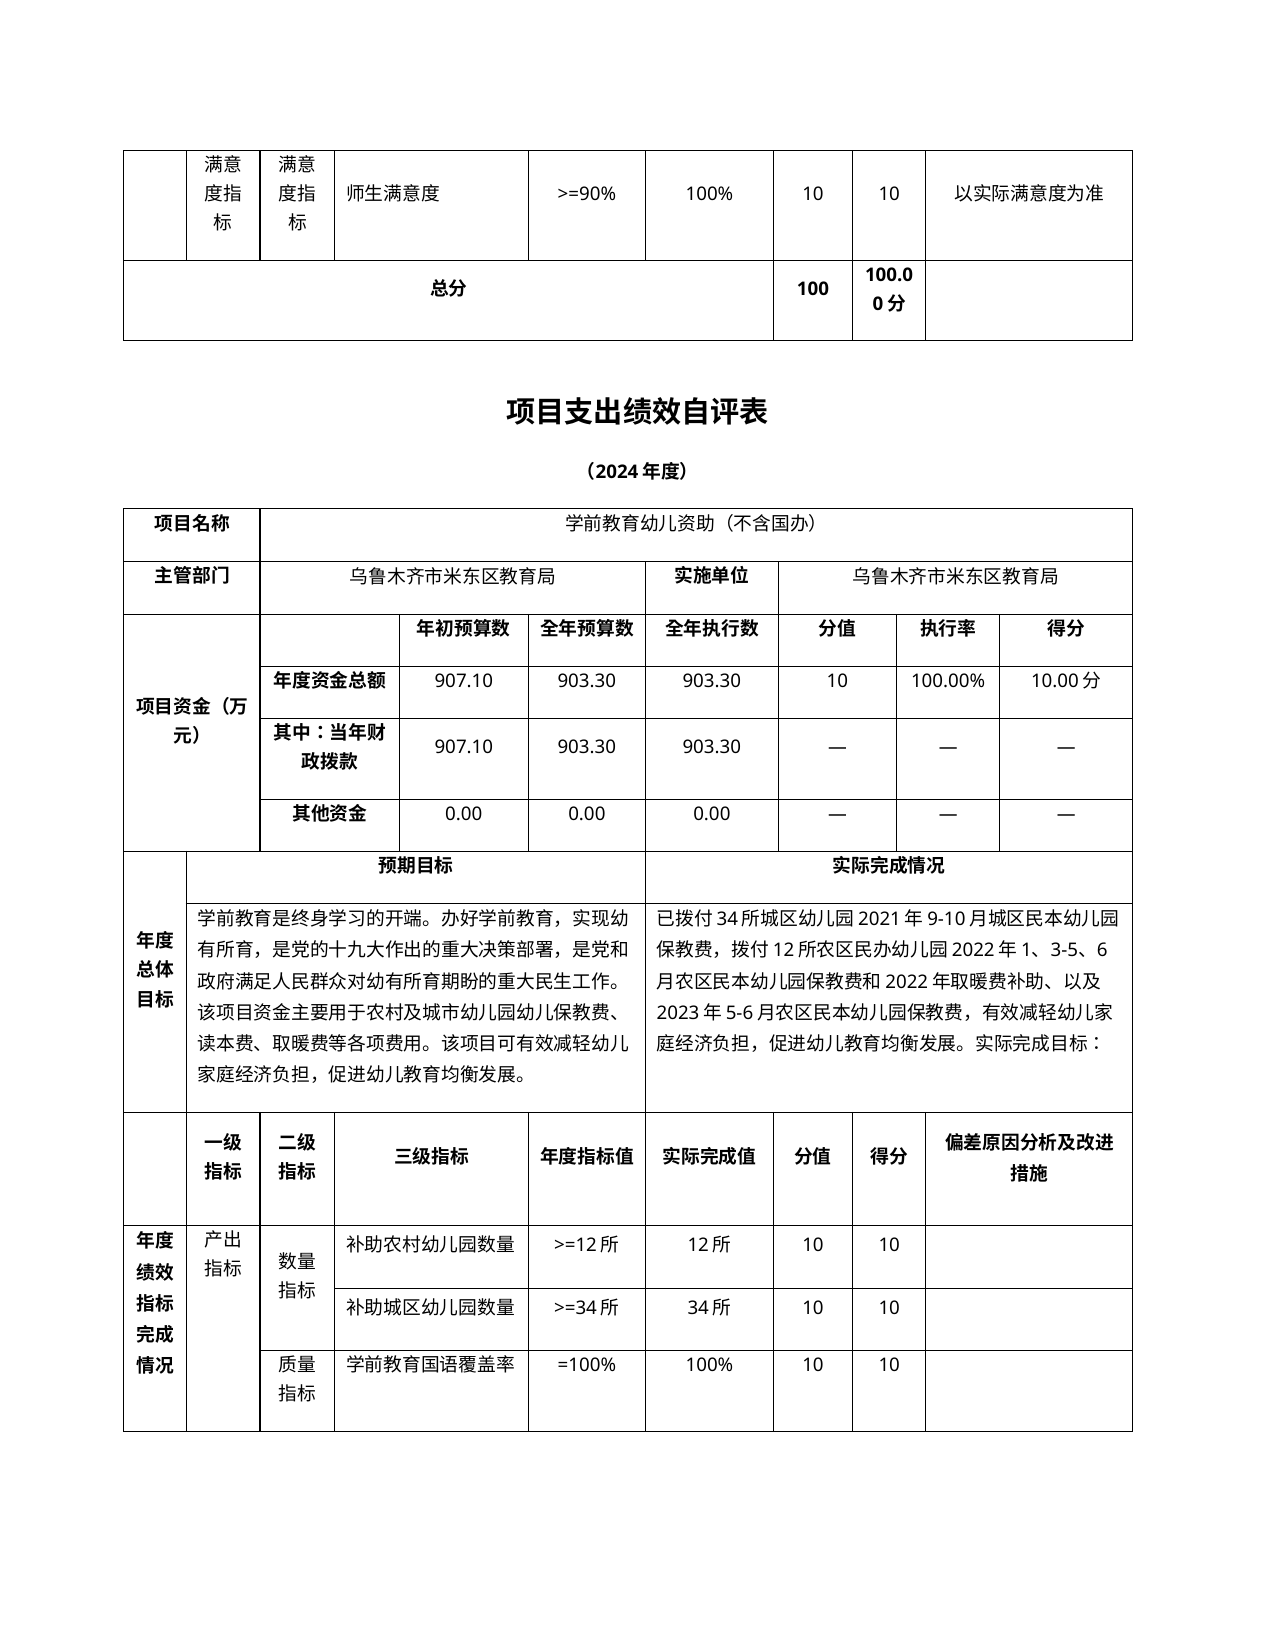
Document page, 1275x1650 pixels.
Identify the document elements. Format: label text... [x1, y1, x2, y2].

table_header 学前教育幼儿资助（不含国办） [261, 509, 1132, 561]
table_cell 年初预算数 [400, 615, 528, 666]
table_cell 数量指标 [261, 1226, 334, 1350]
table_cell =100% [529, 1351, 645, 1431]
table_cell 补助农村幼儿园数量 [335, 1226, 528, 1287]
table_cell 实际完成值 [646, 1113, 773, 1225]
table_cell 903.30 [646, 719, 778, 798]
table_cell — [779, 719, 896, 798]
table_cell 乌鲁木齐市米东区教育局 [261, 562, 645, 614]
table_cell >=34所 [529, 1289, 645, 1350]
table_cell 分值 [779, 615, 896, 666]
table_cell 10 [774, 151, 852, 260]
table_cell [926, 261, 1132, 340]
table_cell [261, 615, 399, 666]
table_cell 实施单位 [646, 562, 778, 614]
table_cell 0.00 [646, 800, 778, 851]
table_cell 100% [646, 1351, 773, 1431]
table_cell 907.10 [400, 719, 528, 798]
table_cell 三级指标 [335, 1113, 528, 1225]
table_cell 以实际满意度为准 [926, 151, 1132, 260]
table_cell 学前教育国语覆盖率 [335, 1351, 528, 1431]
table_cell 偏差原因分析及改进措施 [926, 1113, 1132, 1225]
table_cell 执行率 [897, 615, 999, 666]
table_cell [124, 1113, 186, 1225]
table_cell 12所 [646, 1226, 773, 1287]
table_cell 项目资金（万元） [124, 615, 259, 851]
table_cell 10 [779, 667, 896, 718]
table_cell 34所 [646, 1289, 773, 1350]
table_cell 补助城区幼儿园数量 [335, 1289, 528, 1350]
table_cell [926, 1289, 1132, 1350]
table_cell 分值 [774, 1113, 852, 1225]
table_cell 其他资金 [261, 800, 399, 851]
table_cell 质量指标 [261, 1351, 334, 1431]
table_cell 得分 [853, 1113, 925, 1225]
table_cell — [897, 800, 999, 851]
table_cell 903.30 [646, 667, 778, 718]
table_cell 满意度指标 [187, 151, 259, 260]
table_cell [926, 1226, 1132, 1287]
table_cell 全年执行数 [646, 615, 778, 666]
table_cell 总分 [124, 261, 773, 340]
table_cell 100 [774, 261, 852, 340]
table_cell 100.00% [897, 667, 999, 718]
table_cell 903.30 [529, 719, 645, 798]
table_cell 产出指标 [187, 1226, 259, 1431]
table_cell 满意度指标 [261, 151, 334, 260]
table_cell 100.00分 [853, 261, 925, 340]
table_cell 10 [853, 151, 925, 260]
table_cell 0.00 [529, 800, 645, 851]
table_header 项目名称 [124, 509, 259, 561]
table_cell 10 [774, 1226, 852, 1287]
table_cell 年度指标值 [529, 1113, 645, 1225]
table_cell 0.00 [400, 800, 528, 851]
table_cell 实际完成情况 [646, 852, 1132, 903]
table_cell 10 [774, 1351, 852, 1431]
table_cell 二级指标 [261, 1113, 334, 1225]
table_cell — [779, 800, 896, 851]
table_cell 年度绩效指标完成情况 [124, 1226, 186, 1431]
table_cell >=12所 [529, 1226, 645, 1287]
table_cell 已拨付34所城区幼儿园2021年9-10月城区民本幼儿园保教费，拨付12所农区民办幼儿园2022年1、3-5、6月农区民本幼儿园保教费和2022年取暖费补助、以及2023年5-6月农区民本幼儿园保教费，有效减轻幼儿家庭经济负担，促进幼儿教育均衡发展。实际完成目标： [646, 904, 1132, 1112]
table_cell — [1000, 800, 1132, 851]
table_cell — [897, 719, 999, 798]
table_cell 10.00分 [1000, 667, 1132, 718]
table_cell 903.30 [529, 667, 645, 718]
table_cell [926, 1351, 1132, 1431]
table_cell 年度总体目标 [124, 852, 186, 1112]
table_cell 主管部门 [124, 562, 259, 614]
table_cell 师生满意度 [335, 151, 528, 260]
table_cell 全年预算数 [529, 615, 645, 666]
table_cell 10 [853, 1289, 925, 1350]
table_cell 10 [774, 1289, 852, 1350]
table_cell 907.10 [400, 667, 528, 718]
table_cell 学前教育是终身学习的开端。办好学前教育，实现幼有所育，是党的十九大作出的重大决策部署，是党和政府满足人民群众对幼有所育期盼的重大民生工作。该项目资金主要用于农村及城市幼儿园幼儿保教费、读本费、取暖费等各项费用。该项目可有效减轻幼儿家庭经济负担，促进幼儿教育均衡发展。 [187, 904, 645, 1112]
text 项目支出绩效自评表 [187, 391, 1087, 431]
table_cell 其中：当年财政拨款 [261, 719, 399, 798]
text （2024年度） [187, 458, 1087, 483]
table_cell 10 [853, 1351, 925, 1431]
table_cell 10 [853, 1226, 925, 1287]
table_cell 一级指标 [187, 1113, 259, 1225]
table_cell 得分 [1000, 615, 1132, 666]
table_cell 乌鲁木齐市米东区教育局 [779, 562, 1132, 614]
table_cell — [1000, 719, 1132, 798]
table_cell 预期目标 [187, 852, 645, 903]
table_cell 100% [646, 151, 773, 260]
table_cell >=90% [529, 151, 645, 260]
table_cell 年度资金总额 [261, 667, 399, 718]
